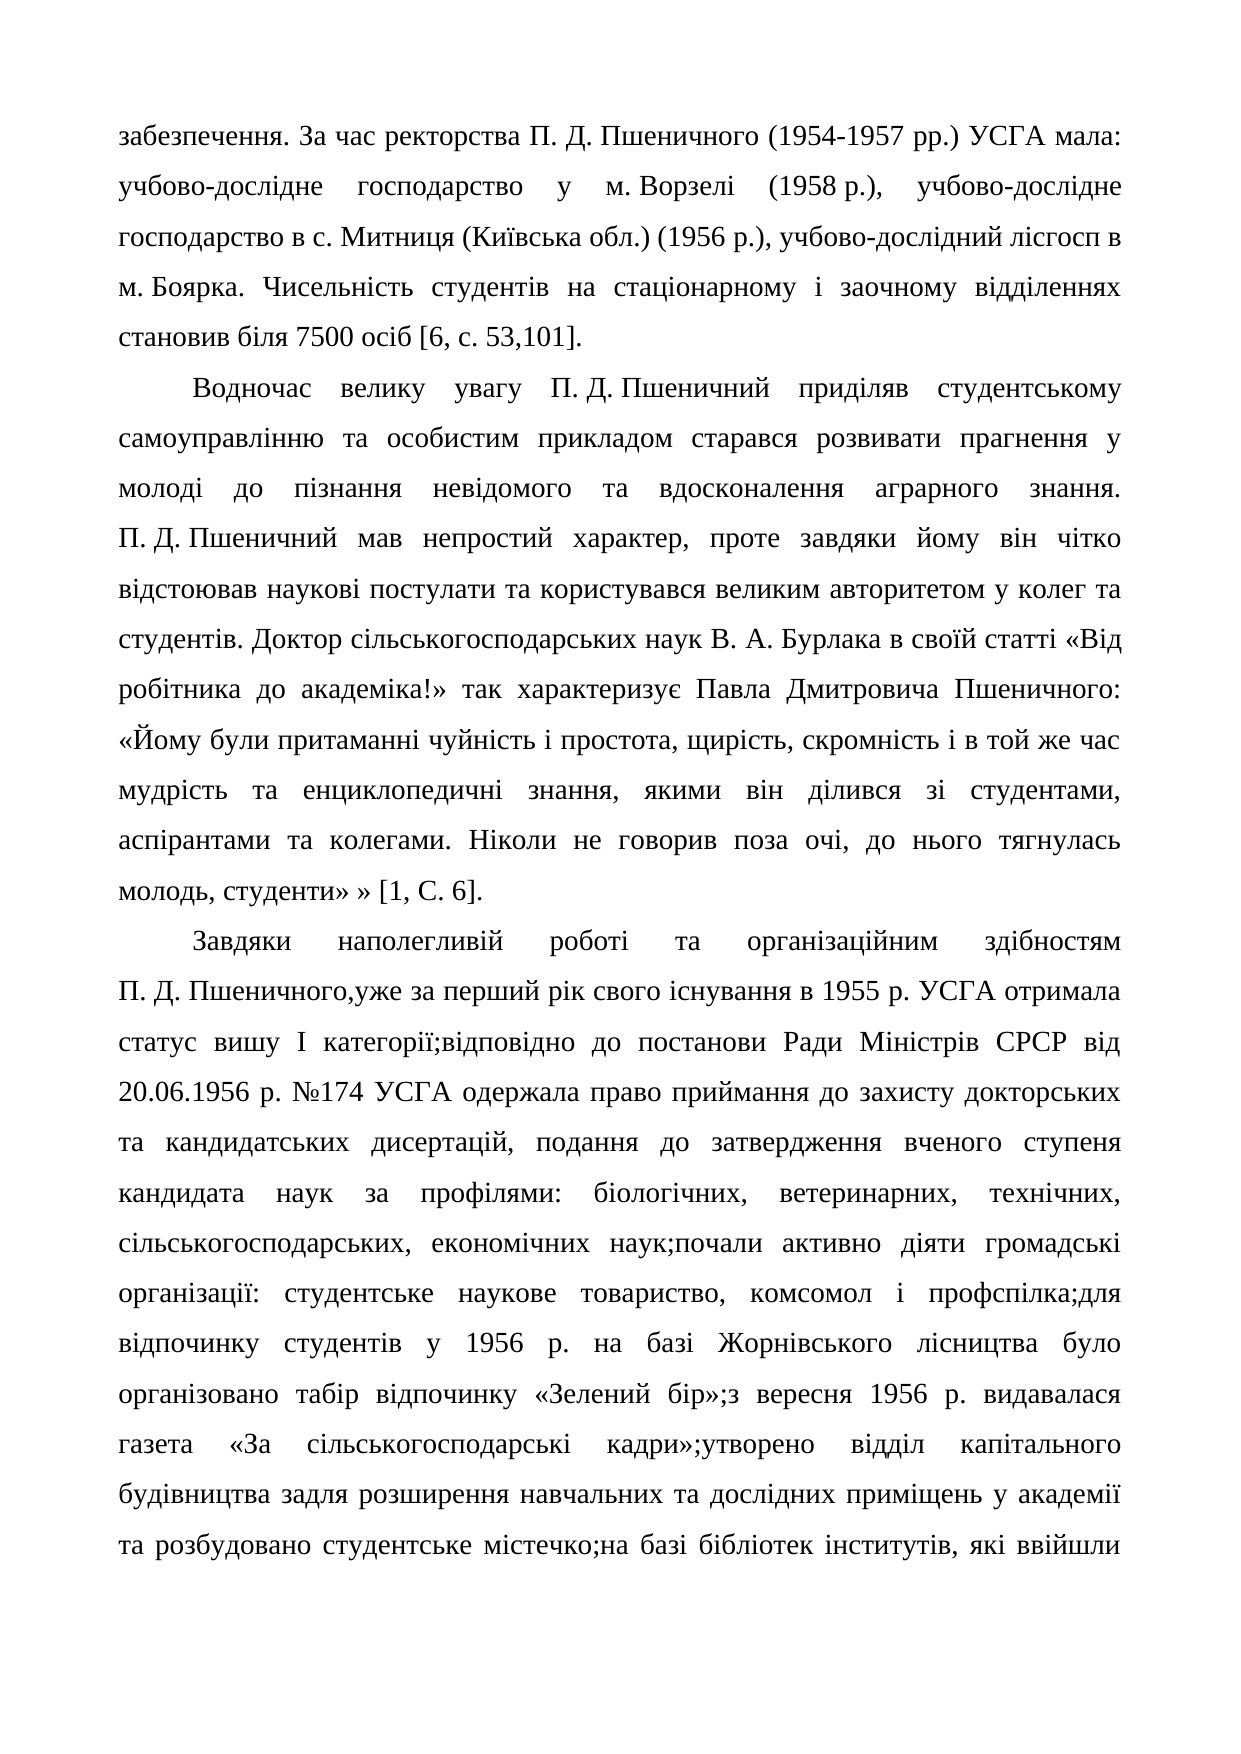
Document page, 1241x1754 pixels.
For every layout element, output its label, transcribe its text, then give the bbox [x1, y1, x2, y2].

text Водночас велику увагу П. Д. Пшеничний приділяв студентському самоуправлінню та особистим прикладом старався розвивати прагнення у молоді до пізнання невідомого та вдосконалення аграрного знання. П. Д. Пшеничний мав непростий характер, проте завдяки йому він чітко відстоював наукові постулати та користувався великим авторитетом у колег та студентів. Доктор сільськогосподарських наук В. А. Бурлака в своїй статті «Від робітника до академіка!» так характеризує Павла Дмитровича Пшеничного: «Йому були притаманні чуйність і простота, щирість, скромність і в той же час мудрість та енциклопедичні знання, якими він ділився зі студентами, аспірантами та колегами. Ніколи не говорив поза очі, до нього тягнулась молодь, студенти» » [1, С. 6]. [118, 370, 1122, 906]
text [118, 923, 1122, 1560]
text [118, 118, 1122, 353]
